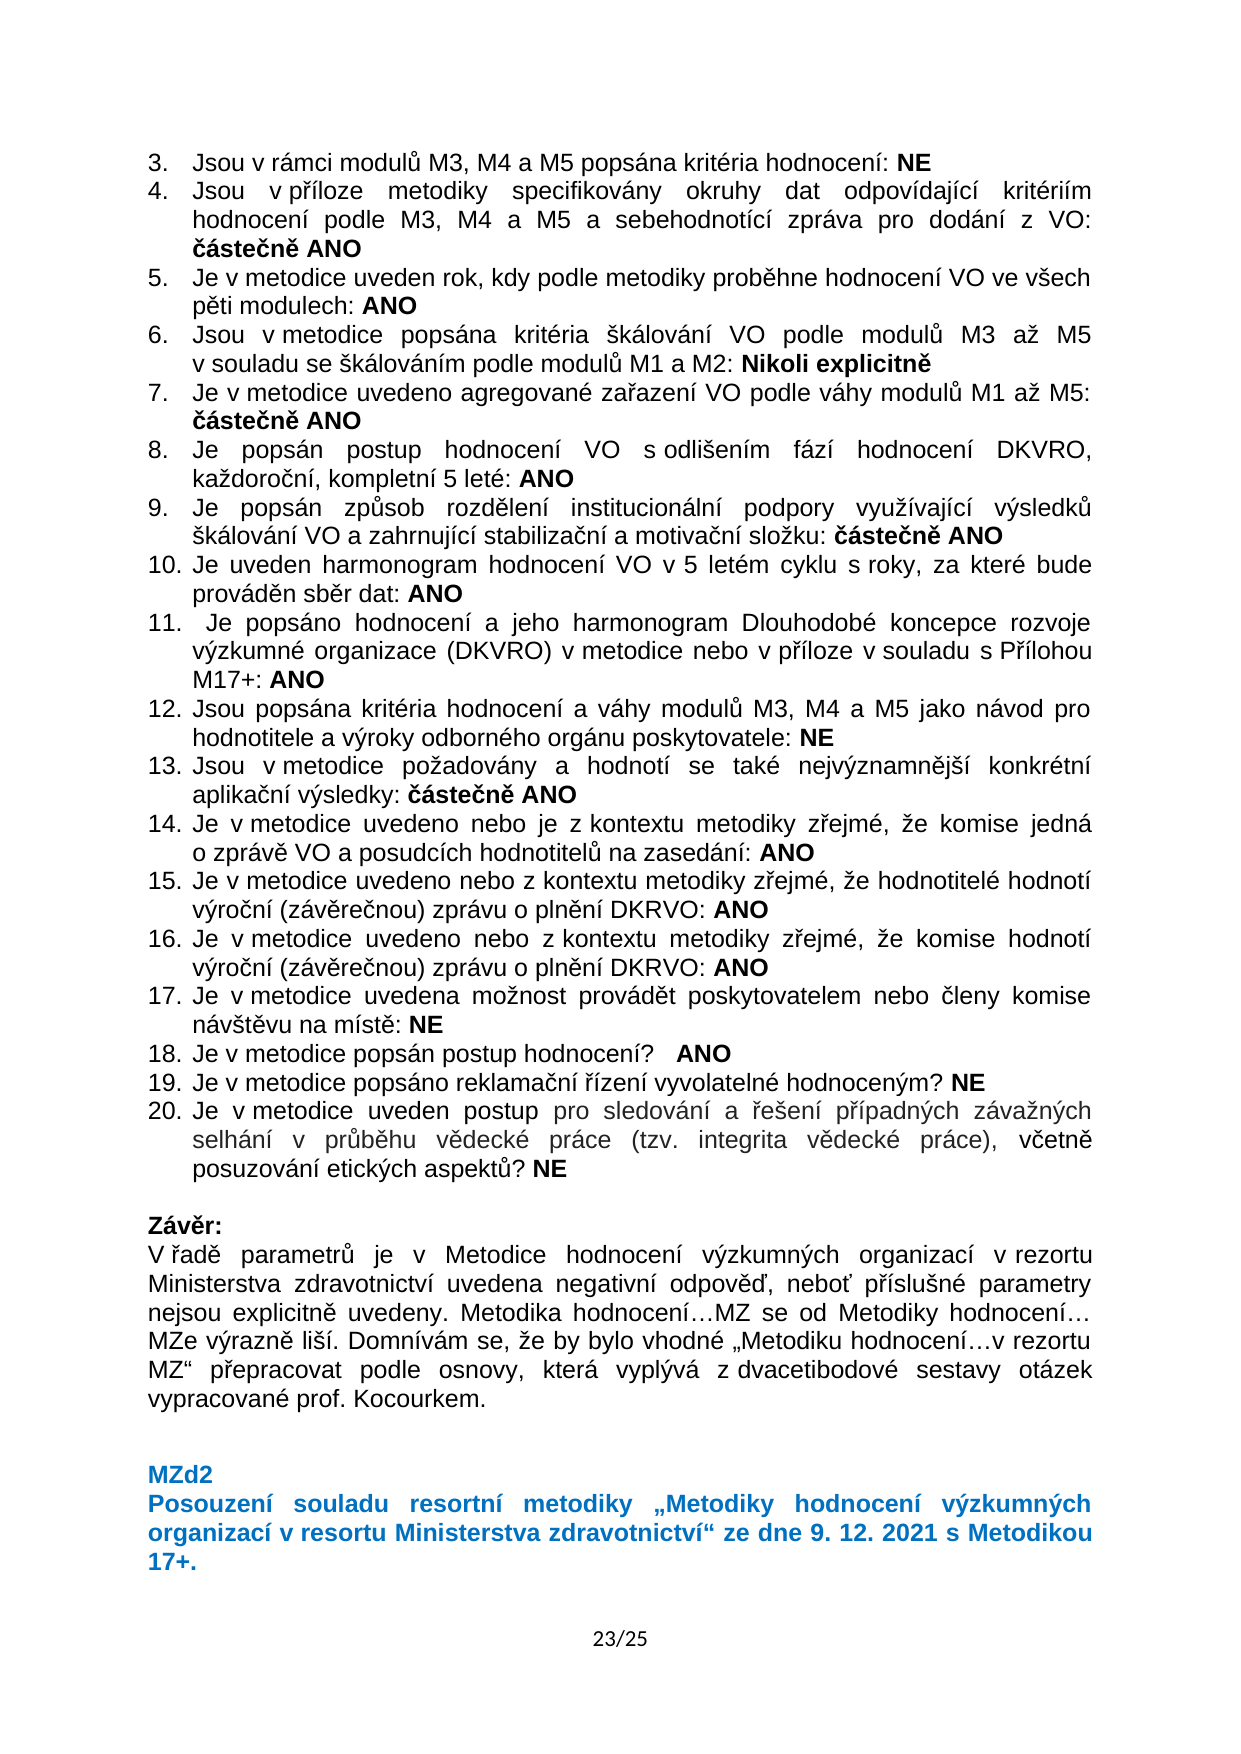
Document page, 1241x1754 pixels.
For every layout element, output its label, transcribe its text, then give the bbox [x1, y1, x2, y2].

list Jsou v metodice požadovány a hodnotí se také nejvýznamnější konkrétní aplikační výsledky: částečně ANO [148, 751, 1093, 809]
list Je uveden harmonogram hodnocení VO v 5 letém cyklu s roky, za které bude prováděn sběr dat: ANO [148, 550, 1093, 608]
list Je v metodice uveden rok, kdy podle metodiky proběhne hodnocení VO ve všech pěti modulech: ANO [148, 263, 1093, 320]
list Je v metodice uvedena možnost provádět poskytovatelem nebo členy komise návštěvu na místě: NE [148, 981, 1093, 1039]
text MZd2 [148, 1460, 1093, 1489]
list Je popsán způsob rozdělení institucionální podpory využívající výsledků škálování VO a zahrnující stabilizační a motivační složku: částečně ANO [148, 493, 1093, 550]
list Je v metodice popsán postup hodnocení? ANO [148, 1039, 1093, 1068]
list Jsou popsána kritéria hodnocení a váhy modulů M3, M4 a M5 jako návod pro hodnotitele a výroky odborného orgánu poskytovatele: NE [148, 694, 1093, 751]
list Je v metodice popsáno reklamační řízení vyvolatelné hodnoceným? NE [148, 1068, 1093, 1096]
text V řadě parametrů je v Metodice hodnocení výzkumných organizací v rezortu Ministerstva zdravotnictví uvedena negativní odpověď, neboť příslušné parametry nejsou explicitně uvedeny. Metodika hodnocení…MZ se od Metodiky hodnocení… MZe výrazně liší. Domnívám se, že by bylo vhodné „Metodiku hodnocení…v rezortu MZ“ přepracovat podle osnovy, která vyplývá z dvacetibodové sestavy otázek vypracované prof. Kocourkem. [148, 1240, 1093, 1413]
list Je v metodice uvedeno nebo z kontextu metodiky zřejmé, že hodnotitelé hodnotí výroční (závěrečnou) zprávu o plnění DKRVO: ANO [148, 866, 1093, 924]
list Je popsán postup hodnocení VO s odlišením fází hodnocení DKVRO, každoroční, kompletní 5 leté: ANO [148, 435, 1093, 493]
list Je v metodice uvedeno nebo je z kontextu metodiky zřejmé, že komise jedná o zprávě VO a posudcích hodnotitelů na zasedání: ANO [148, 809, 1093, 866]
list Jsou v metodice popsána kritéria škálování VO podle modulů M3 až M5 v souladu se škálováním podle modulů M1 a M2: Nikoli explicitně [148, 320, 1093, 378]
list Jsou v příloze metodiky specifikovány okruhy dat odpovídající kritériím hodnocení podle M3, M4 a M5 a sebehodnotící zpráva pro dodání z VO: částečně ANO [148, 176, 1093, 263]
list Je v metodice uvedeno agregované zařazení VO podle váhy modulů M1 až M5: částečně ANO [148, 378, 1093, 435]
list Je popsáno hodnocení a jeho harmonogram Dlouhodobé koncepce rozvoje výzkumné organizace (DKVRO) v metodice nebo v příloze v souladu s Přílohou M17+: ANO [148, 608, 1093, 694]
text Závěr: [148, 1211, 1093, 1240]
list Je v metodice uveden postup pro sledování a řešení případných závažných selhání v průběhu vědecké práce (tzv. integrita vědecké práce), včetně posuzování etických aspektů? NE [148, 1096, 1093, 1183]
list Je v metodice uvedeno nebo z kontextu metodiky zřejmé, že komise hodnotí výroční (závěrečnou) zprávu o plnění DKRVO: ANO [148, 924, 1093, 981]
text Posouzení souladu resortní metodiky „Metodiky hodnocení výzkumných organizací v resortu Ministerstva zdravotnictví“ ze dne 9. 12. 2021 s Metodikou 17+. [148, 1489, 1093, 1575]
list Jsou v rámci modulů M3, M4 a M5 popsána kritéria hodnocení: NE [148, 148, 1093, 176]
